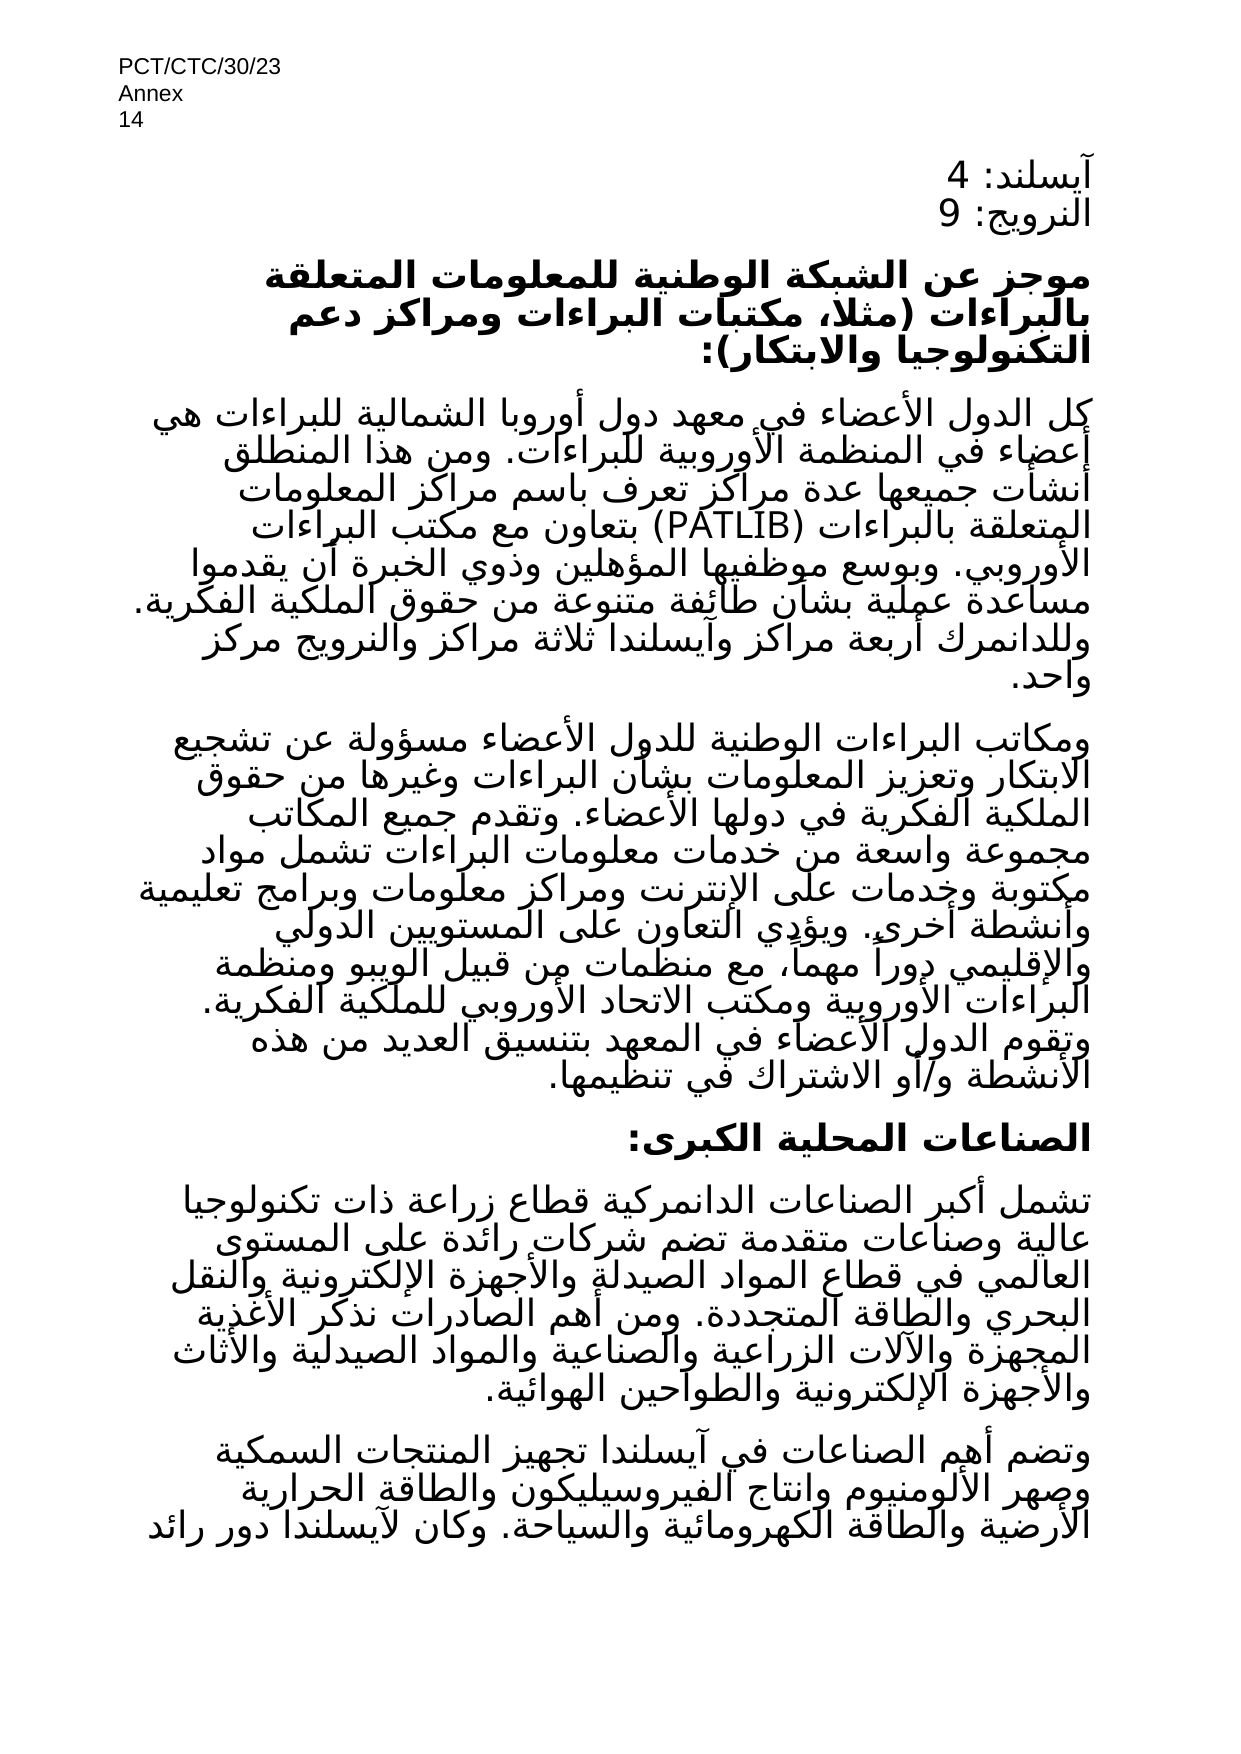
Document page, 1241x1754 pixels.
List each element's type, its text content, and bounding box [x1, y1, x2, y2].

text كل الدول الأعضاء في معهد دول أوروبا الشمالية للبراءات هي أعضاء في المنظمة الأوروبية للبراءات. ومن هذا المنطلق أنشأت جميعها عدة مراكز تعرف باسم مراكز المعلومات المتعلقة بالبراءات (PATLIB) بتعاون مع مكتب البراءات الأوروبي. وبوسع موظفيها المؤهلين وذوي الخبرة أن يقدموا مساعدة عملية بشأن طائفة متنوعة من حقوق الملكية الفكرية. وللدانمرك أربعة مراكز وآيسلندا ثلاثة مراكز والنرويج مركز واحد. [118, 396, 1092, 696]
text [118, 1433, 1092, 1546]
text تشمل أكبر الصناعات الدانمركية قطاع زراعة ذات تكنولوجيا عالية وصناعات متقدمة تضم شركات رائدة على المستوى العالمي في قطاع المواد الصيدلة والأجهزة الإلكترونية والنقل البحري والطاقة المتجددة. ومن أهم الصادرات نذكر الأغذية المجهزة والآلات الزراعية والصناعية والمواد الصيدلية والأثاث والأجهزة الإلكترونية والطواحين الهوائية. [118, 1183, 1092, 1408]
text الصناعات المحلية الكبرى: [118, 1121, 1092, 1158]
text ومكاتب البراءات الوطنية للدول الأعضاء مسؤولة عن تشجيع الابتكار وتعزيز المعلومات بشأن البراءات وغيرها من حقوق الملكية الفكرية في دولها الأعضاء. وتقدم جميع المكاتب مجموعة واسعة من خدمات معلومات البراءات تشمل مواد مكتوبة وخدمات على الإنترنت ومراكز معلومات وبرامج تعليمية وأنشطة أخرى. ويؤدي التعاون على المستويين الدولي والإقليمي دوراً مهماً، مع منظمات من قبيل الويبو ومنظمة البراءات الأوروبية ومكتب الاتحاد الأوروبي للملكية الفكرية. وتقوم الدول الأعضاء في المعهد بتنسيق العديد من هذه الأنشطة و/أو الاشتراك في تنظيمها. [118, 721, 1092, 1096]
text موجز عن الشبكة الوطنية للمعلومات المتعلقة بالبراءات (مثلا، مكتبات البراءات ومراكز دعم التكنولوجيا والابتكار): [118, 258, 1092, 371]
text آيسلند: 4 [118, 158, 1092, 196]
text النرويج: 9 [118, 196, 1092, 233]
